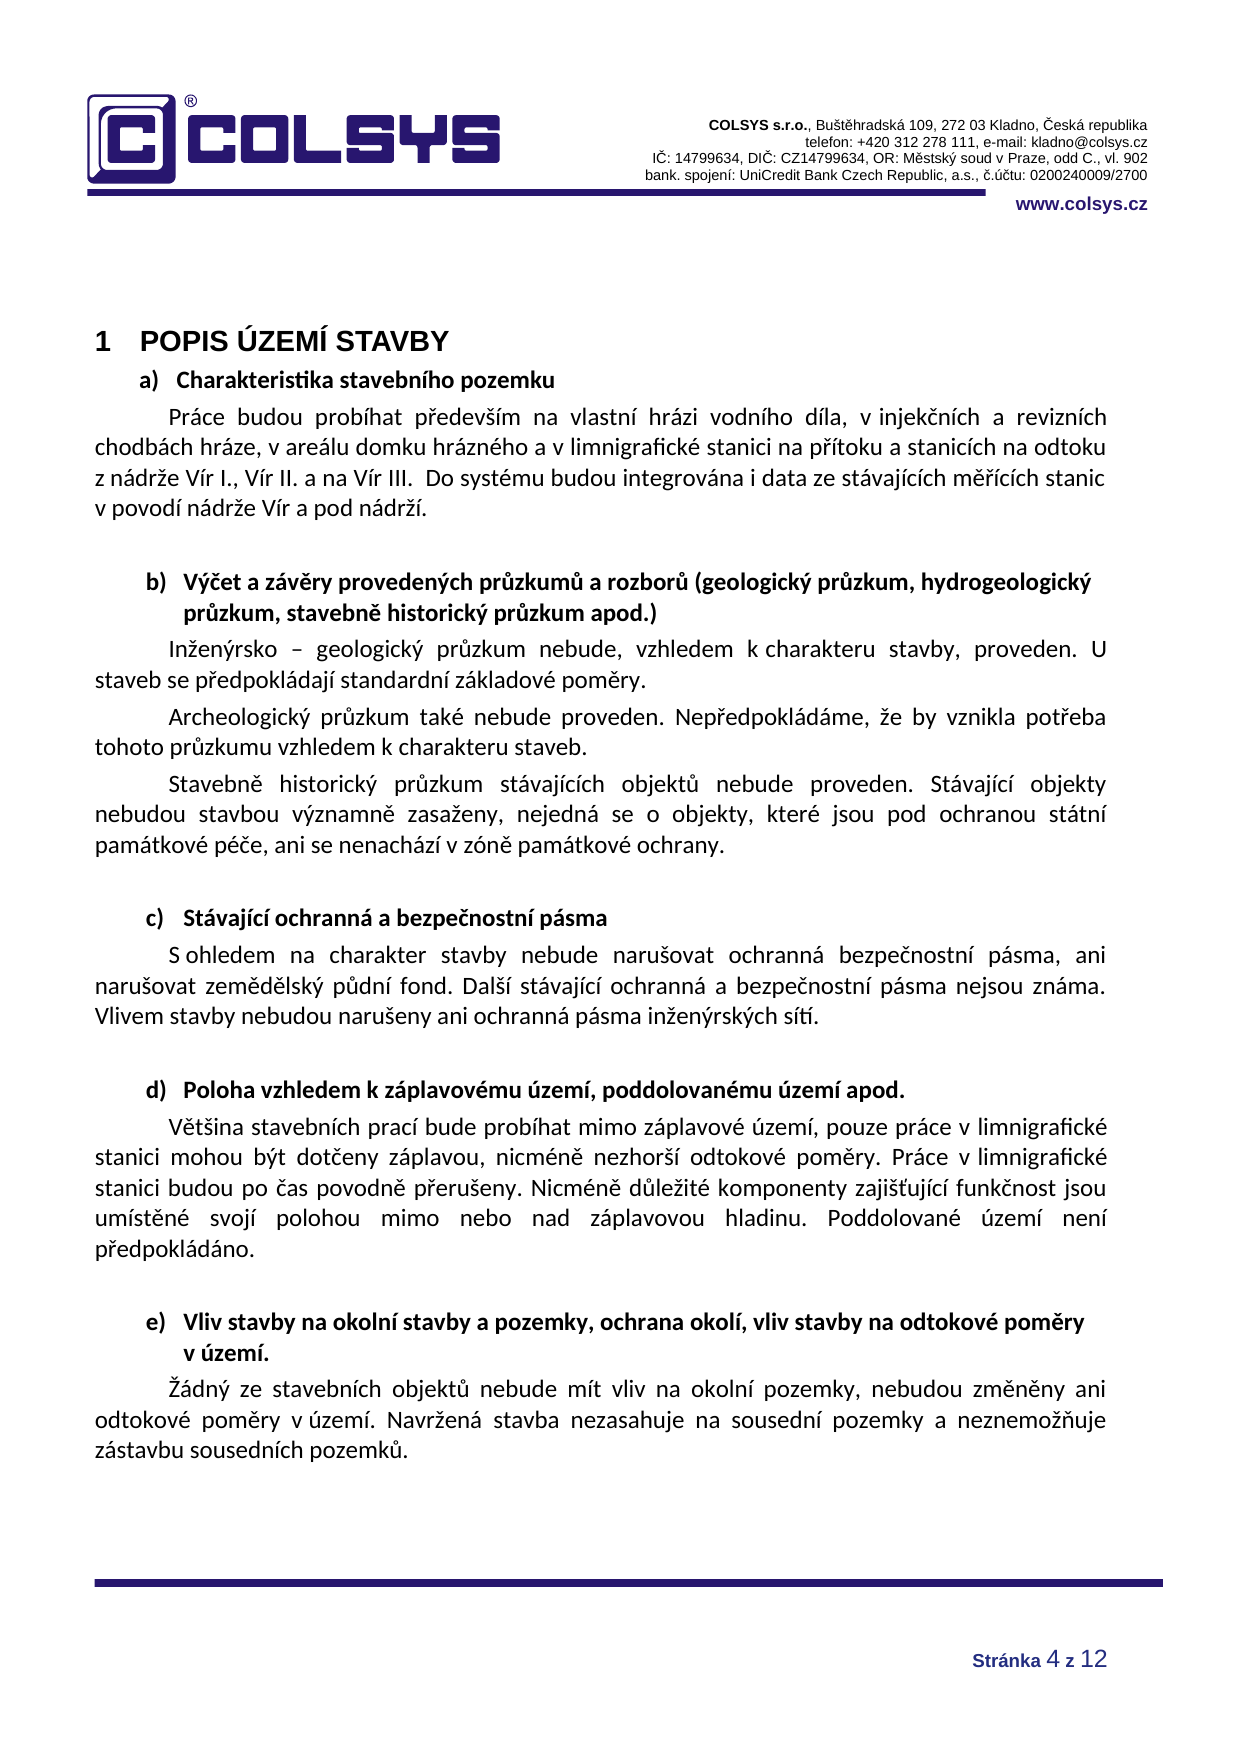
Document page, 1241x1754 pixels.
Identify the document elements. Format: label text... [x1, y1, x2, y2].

text Práce budou probíhat především na vlastní hrázi vodního díla, v injekčních a revizních chodbách hráze, v areálu domku hrázného a v limnigrafické stanici na přítoku a stanicích na odtoku z nádrže Vír I., Vír II. a na Vír III. Do systému budou integrována i data ze stávajících měřících stanic v povodí nádrže Vír a pod nádrží. [94, 401, 1107, 523]
list Stávající ochranná a bezpečnostní pásma [146, 903, 1107, 933]
text Žádný ze stavebních objektů nebude mít vliv na okolní pozemky, nebudou změněny ani odtokové poměry v území. Navržená stavba nezasahuje na sousední pozemky a neznemožňuje zástavbu sousedních pozemků. [94, 1374, 1107, 1465]
list Výčet a závěry provedených průzkumů a rozborů (geologický průzkum, hydrogeologický průzkum, stavebně historický průzkum apod.) [146, 566, 1107, 627]
list Vliv stavby na okolní stavby a pozemky, ochrana okolí, vliv stavby na odtokové poměry v území. [146, 1306, 1107, 1367]
text Inženýrsko – geologický průzkum nebude, vzhledem k charakteru stavby, proveden. U staveb se předpokládají standardní základové poměry. [94, 633, 1107, 694]
text pOPIS ÚZEMÍ STAVBY [94, 324, 1107, 358]
text Stavebně historický průzkum stávajících objektů nebude proveden. Stávající objekty nebudou stavbou významně zasaženy, nejedná se o objekty, které jsou pod ochranou státní památkové péče, ani se nenachází v zóně památkové ochrany. [94, 768, 1107, 859]
list Poloha vzhledem k záplavovému území, poddolovanému území apod. [146, 1074, 1107, 1104]
text Většina stavebních prací bude probíhat mimo záplavové území, pouze práce v limnigrafické stanici mohou být dotčeny záplavou, nicméně nezhorší odtokové poměry. Práce v limnigrafické stanici budou po čas povodně přerušeny. Nicméně důležité komponenty zajišťující funkčnost jsou umístěné svojí polohou mimo nebo nad záplavovou hladinu. Poddolované území není předpokládáno. [94, 1111, 1107, 1263]
list Charakteristika stavebního pozemku [139, 364, 1107, 395]
text Archeologický průzkum také nebude proveden. Nepředpokládáme, že by vznikla potřeba tohoto průzkumu vzhledem k charakteru staveb. [94, 701, 1107, 762]
text S ohledem na charakter stavby nebude narušovat ochranná bezpečnostní pásma, ani narušovat zemědělský půdní fond. Další stávající ochranná a bezpečnostní pásma nejsou známa. Vlivem stavby nebudou narušeny ani ochranná pásma inženýrských sítí. [94, 939, 1107, 1031]
